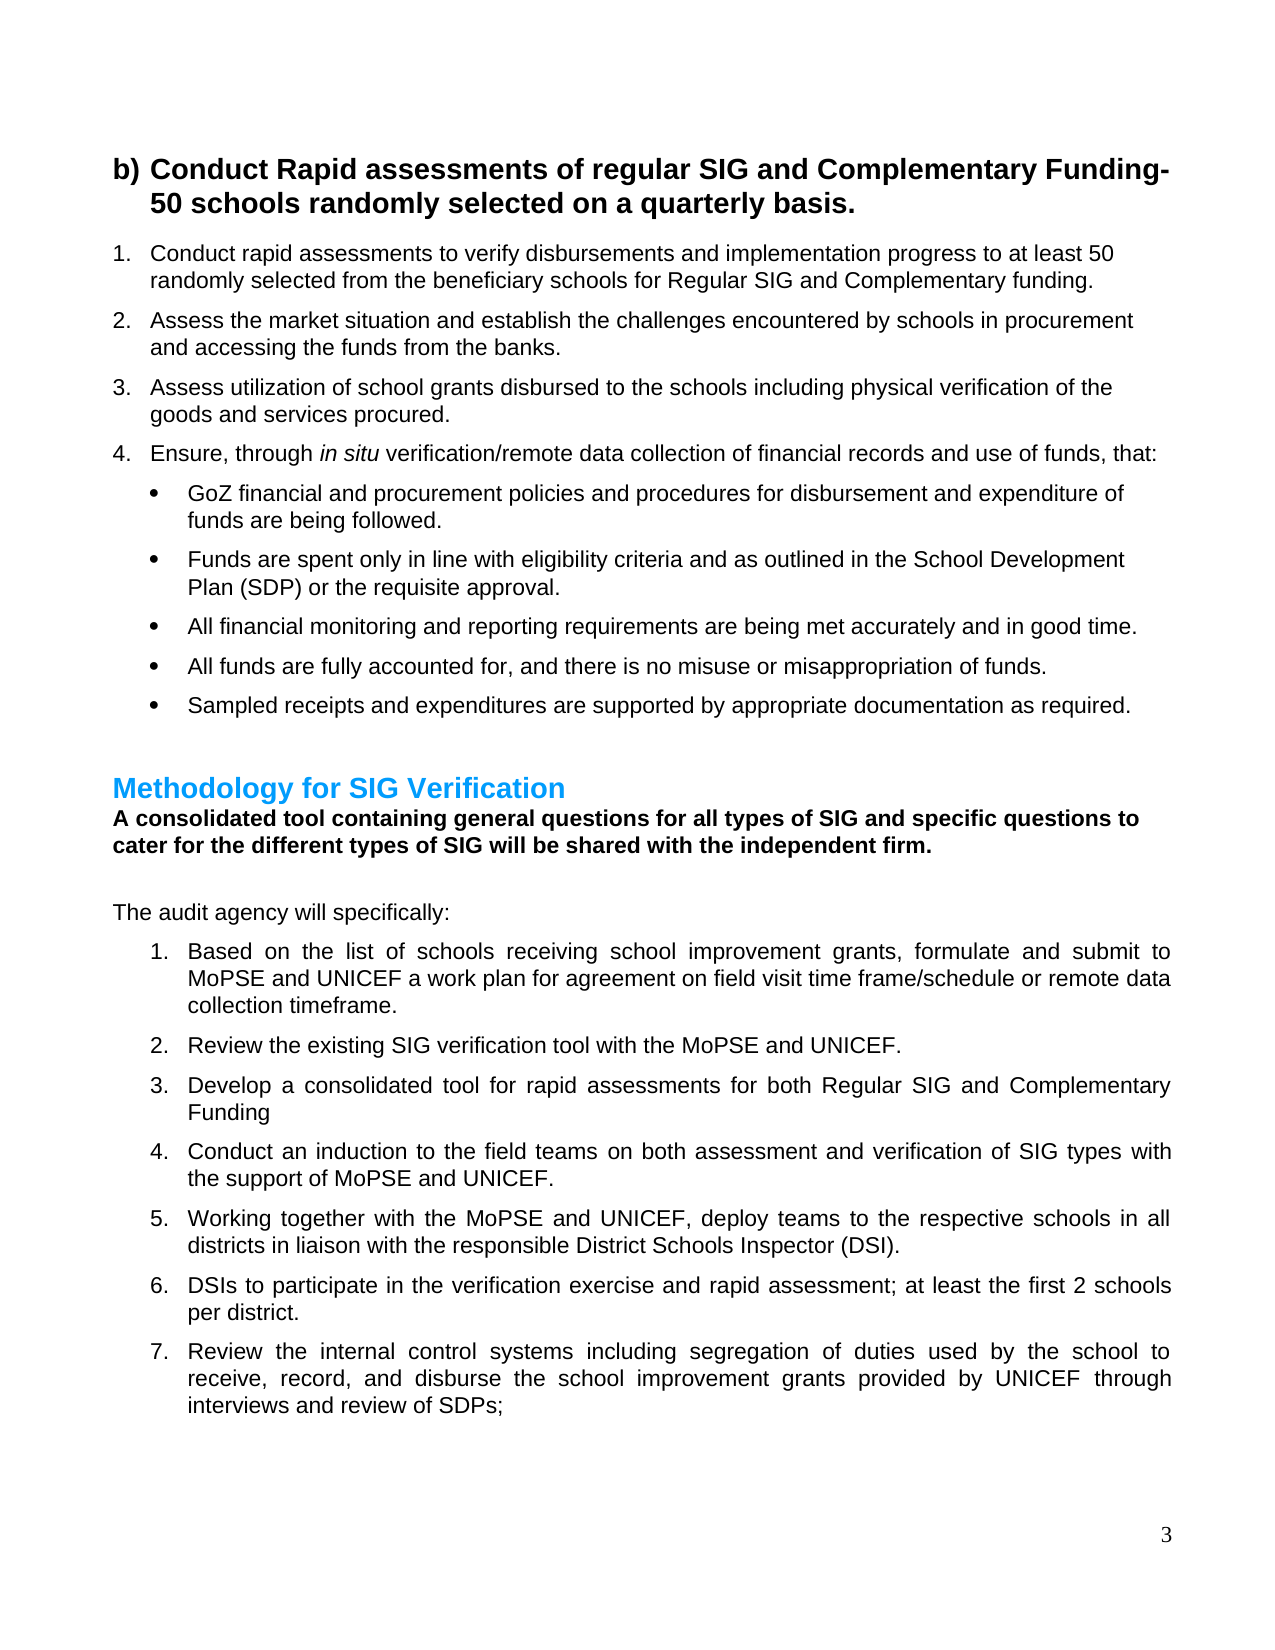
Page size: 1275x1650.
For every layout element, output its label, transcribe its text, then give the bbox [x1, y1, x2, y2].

list Conduct rapid assessments to verify disbursements and implementation progress to at least 50 randomly selected from the beneficiary schools for Regular SIG and Complementary funding. [112, 240, 1172, 294]
list Sampled receipts and expenditures are supported by appropriate documentation as required. [150, 692, 1172, 719]
list Review the existing SIG verification tool with the MoPSE and UNICEF. [150, 1032, 1172, 1059]
text The audit agency will specifically: [112, 871, 1172, 926]
list All financial monitoring and reporting requirements are being met accurately and in good time. [150, 613, 1172, 640]
list GoZ financial and procurement policies and procedures for disbursement and expenditure of funds are being followed. [150, 479, 1172, 534]
text A consolidated tool containing general questions for all types of SIG and specific questions to cater for the different types of SIG will be shared with the independent firm. [112, 805, 1172, 859]
list Assess the market situation and establish the challenges encountered by schools in procurement and accessing the funds from the banks. [112, 307, 1172, 361]
list Conduct Rapid assessments of regular SIG and Complementary Funding-50 schools randomly selected on a quarterly basis. [112, 152, 1172, 219]
list Based on the list of schools receiving school improvement grants, formulate and submit to MoPSE and UNICEF a work plan for agreement on field visit time frame/schedule or remote data collection timeframe. [150, 938, 1172, 1019]
list Develop a consolidated tool for rapid assessments for both Regular SIG and Complementary Funding [150, 1071, 1172, 1126]
list Review the internal control systems including segregation of duties used by the school to receive, record, and disburse the school improvement grants provided by UNICEF through interviews and review of SDPs; [150, 1338, 1172, 1419]
list DSIs to participate in the verification exercise and rapid assessment; at least the first 2 schools per district. [150, 1271, 1172, 1326]
list Funds are spent only in line with eligibility criteria and as outlined in the School Development Plan (SDP) or the requisite approval. [150, 546, 1172, 600]
list Ensure, through in situ verification/remote data collection of financial records and use of funds, that: [112, 440, 1172, 467]
list Conduct an induction to the field teams on both assessment and verification of SIG types with the support of MoPSE and UNICEF. [150, 1138, 1172, 1192]
list All funds are fully accounted for, and there is no misuse or misappropriation of funds. [150, 652, 1172, 679]
list Working together with the MoPSE and UNICEF, deploy teams to the respective schools in all districts in liaison with the responsible District Schools Inspector (DSI). [150, 1205, 1172, 1259]
list Assess utilization of school grants disbursed to the schools including physical verification of the goods and services procured. [112, 373, 1172, 427]
text Methodology for SIG Verification [112, 771, 1172, 805]
